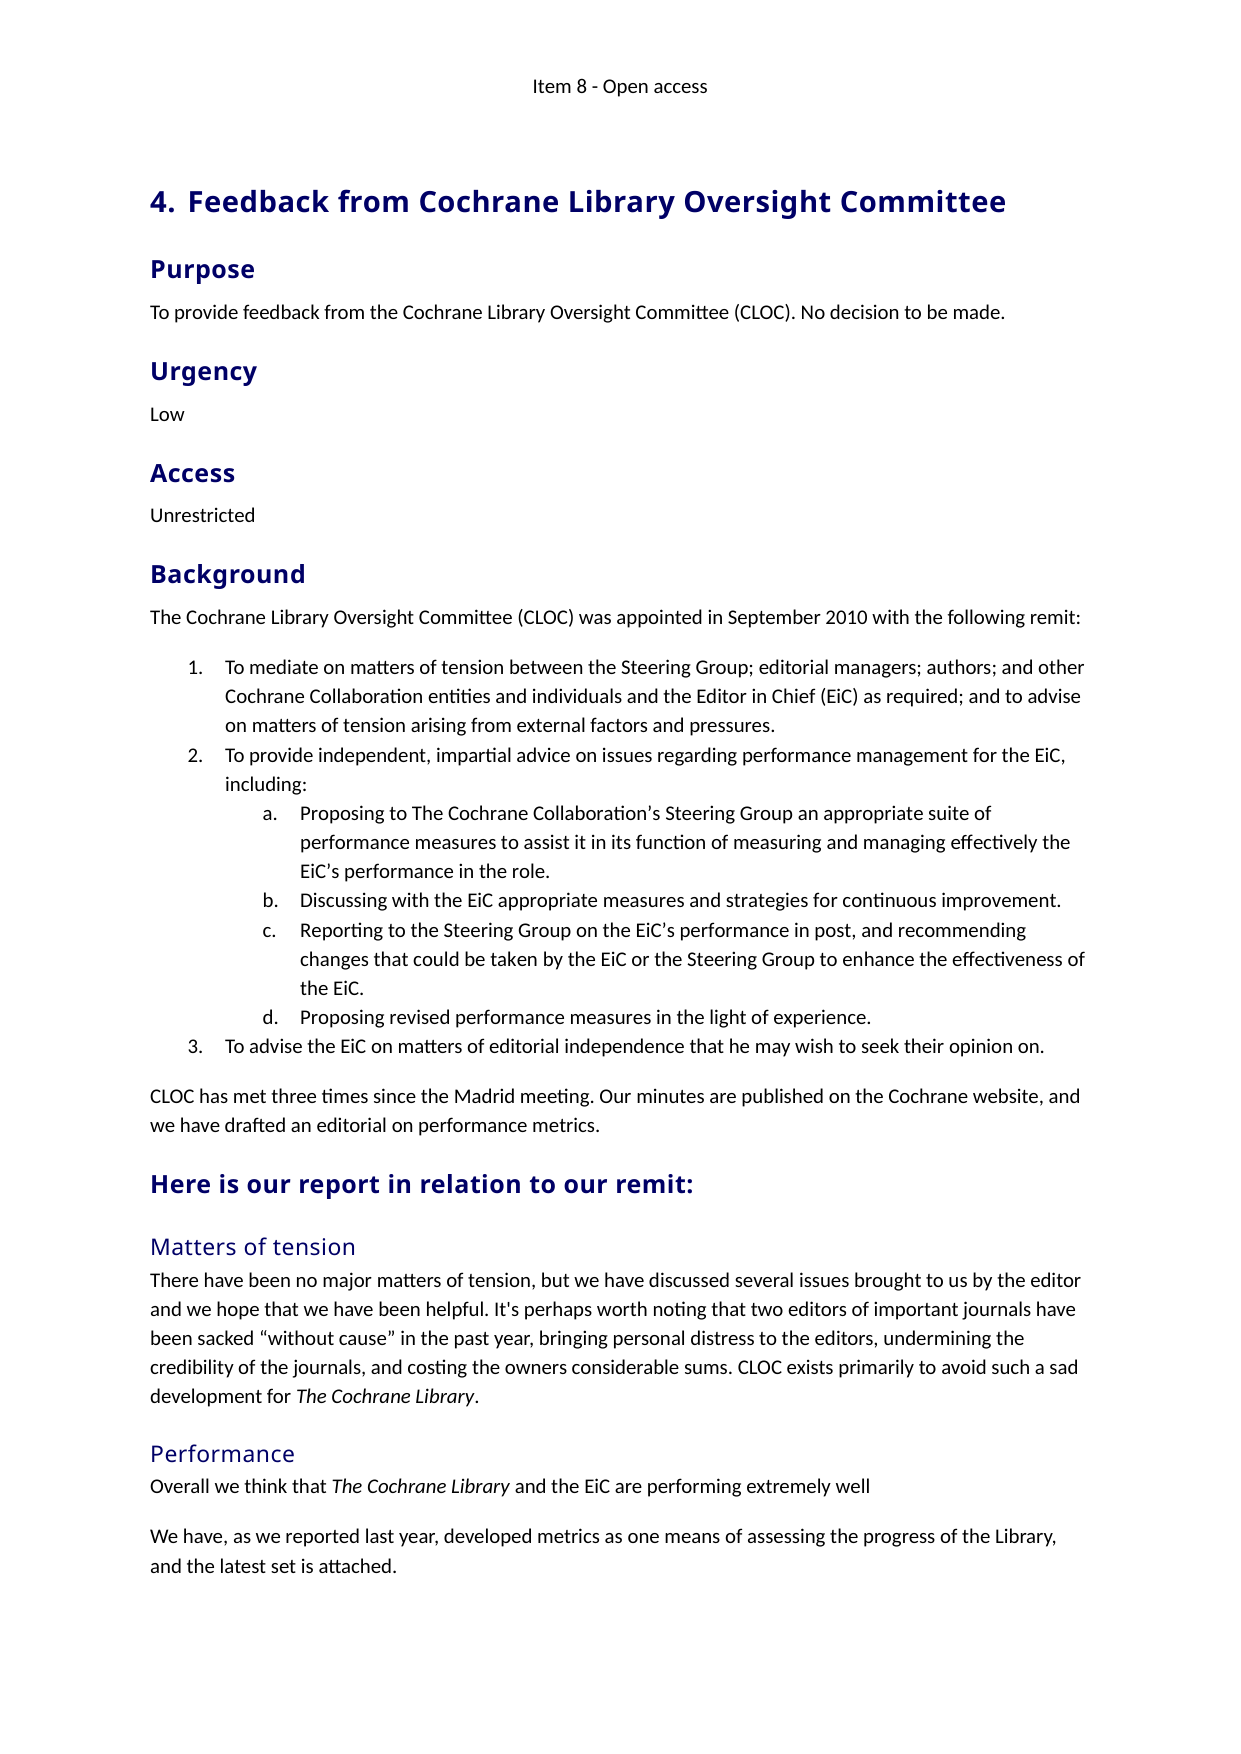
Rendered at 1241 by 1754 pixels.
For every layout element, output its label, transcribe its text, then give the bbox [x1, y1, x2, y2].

text To provide feedback from the Cochrane Library Oversight Committee (CLOC). No decision to be made. [150, 299, 1090, 325]
text Unrestricted [150, 503, 1090, 528]
subtitle Performance [150, 1438, 1090, 1469]
list To provide independent, impartial advice on issues regarding performance management for the EiC, including: [187, 742, 1090, 796]
text There have been no major matters of tension, but we have discussed several issues brought to us by the editor and we hope that we have been helpful. It's perhaps worth noting that two editors of important journals have been sacked “without cause” in the past year, bringing personal distress to the editors, undermining the credibility of the journals, and costing the owners considerable sums. CLOC exists primarily to avoid such a sad development for The Cochrane Library. [150, 1267, 1090, 1409]
subtitle Feedback from Cochrane Library Oversight Committee [150, 181, 1090, 221]
subtitle Here is our report in relation to our remit: [150, 1167, 1090, 1201]
text The Cochrane Library Oversight Committee (CLOC) was appointed in September 2010 with the following remit: [150, 604, 1090, 630]
subtitle Access [150, 455, 1090, 489]
subtitle Urgency [150, 353, 1090, 388]
text CLOC has met three times since the Madrid meeting. Our minutes are published on the Cochrane website, and we have drafted an editorial on performance metrics. [150, 1083, 1090, 1138]
text We have, as we reported last year, developed metrics as one means of assessing the progress of the Library, and the latest set is attached. [150, 1524, 1090, 1578]
list Proposing revised performance measures in the light of experience. [262, 1004, 1090, 1030]
list To mediate on matters of tension between the Steering Group; editorial managers; authors; and other Cochrane Collaboration entities and individuals and the Editor in Chief (EiC) as required; and to advise on matters of tension arising from external factors and pressures. [187, 654, 1090, 738]
text Overall we think that The Cochrane Library and the EiC are performing extremely well [150, 1474, 1090, 1499]
list Discussing with the EiC appropriate measures and strategies for continuous improvement. [262, 888, 1090, 913]
list Reporting to the Steering Group on the EiC’s performance in post, and recommending changes that could be taken by the EiC or the Steering Group to enhance the effectiveness of the EiC. [262, 917, 1090, 1001]
subtitle Background [150, 557, 1090, 591]
text Low [150, 401, 1090, 426]
subtitle Matters of tension [150, 1231, 1090, 1262]
subtitle Purpose [150, 252, 1090, 286]
list To advise the EiC on matters of editorial independence that he may wish to seek their opinion on. [187, 1033, 1090, 1059]
list Proposing to The Cochrane Collaboration’s Steering Group an appropriate suite of performance measures to assist it in its function of measuring and managing effectively the EiC’s performance in the role. [262, 800, 1090, 884]
